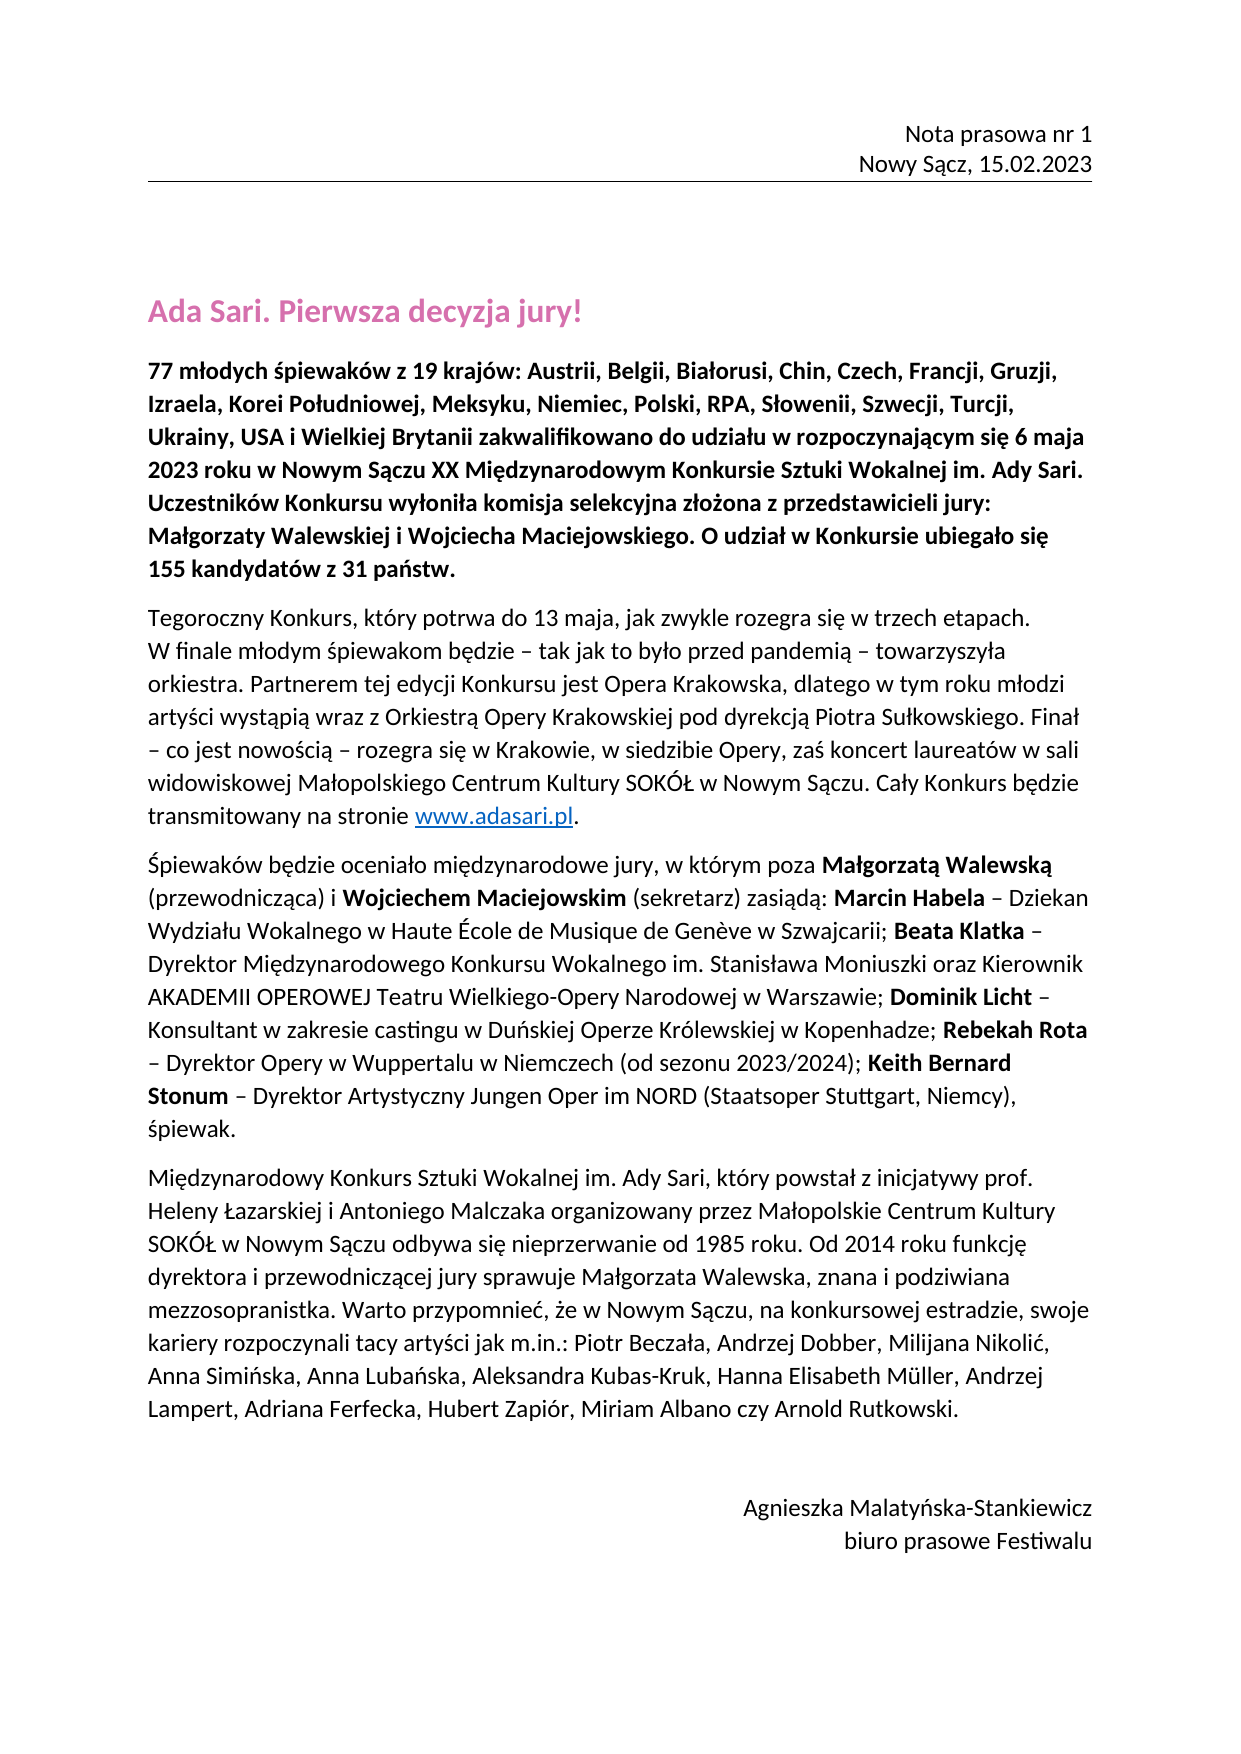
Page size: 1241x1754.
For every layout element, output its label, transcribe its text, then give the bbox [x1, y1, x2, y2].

text Ada Sari. Pierwsza decyzja jury! [148, 290, 1092, 331]
text Międzynarodowy Konkurs Sztuki Wokalnej im. Ady Sari, który powstał z inicjatywy prof. Heleny Łazarskiej i Antoniego Malczaka organizowany przez Małopolskie Centrum Kultury SOKÓŁ w Nowym Sączu odbywa się nieprzerwanie od 1985 roku. Od 2014 roku funkcję dyrektora i przewodniczącej jury sprawuje Małgorzata Walewska, znana i podziwiana mezzosopranistka. Warto przypomnieć, że w Nowym Sączu, na konkursowej estradzie, swoje kariery rozpoczynali tacy artyści jak m.in.: Piotr Beczała, Andrzej Dobber, Milijana Nikolić, Anna Simińska, Anna Lubańska, Aleksandra Kubas-Kruk, Hanna Elisabeth Müller, Andrzej Lampert, Adriana Ferfecka, Hubert Zapiór, Miriam Albano czy Arnold Rutkowski. [148, 1163, 1092, 1423]
text Tegoroczny Konkurs, który potrwa do 13 maja, jak zwykle rozegra się w trzech etapach. W finale młodym śpiewakom będzie – tak jak to było przed pandemią – towarzyszyła orkiestra. Partnerem tej edycji Konkursu jest Opera Krakowska, dlatego w tym roku młodzi artyści wystąpią wraz z Orkiestrą Opery Krakowskiej pod dyrekcją Piotra Sułkowskiego. Finał – co jest nowością – rozegra się w Krakowie, w siedzibie Opery, zaś koncert laureatów w sali widowiskowej Małopolskiego Centrum Kultury SOKÓŁ w Nowym Sączu. Cały Konkurs będzie transmitowany na stronie www.adasari.pl. [148, 603, 1092, 831]
text Nota prasowa nr 1 [148, 118, 1092, 149]
text 77 młodych śpiewaków z 19 krajów: Austrii, Belgii, Białorusi, Chin, Czech, Francji, Gruzji, Izraela, Korei Południowej, Meksyku, Niemiec, Polski, RPA, Słowenii, Szwecji, Turcji, Ukrainy, USA i Wielkiej Brytanii zakwalifikowano do udziału w rozpoczynającym się 6 maja 2023 roku w Nowym Sączu XX Międzynarodowym Konkursie Sztuki Wokalnej im. Ady Sari. Uczestników Konkursu wyłoniła komisja selekcyjna złożona z przedstawicieli jury: Małgorzaty Walewskiej i Wojciecha Maciejowskiego. O udział w Konkursie ubiegało się 155 kandydatów z 31 państw. [148, 356, 1092, 583]
text Śpiewaków będzie oceniało międzynarodowe jury, w którym poza Małgorzatą Walewską (przewodnicząca) i Wojciechem Maciejowskim (sekretarz) zasiądą: Marcin Habela – Dziekan Wydziału Wokalnego w Haute École de Musique de Genève w Szwajcarii; Beata Klatka – Dyrektor Międzynarodowego Konkursu Wokalnego im. Stanisława Moniuszki oraz Kierownik AKADEMII OPEROWEJ Teatru Wielkiego-Opery Narodowej w Warszawie; Dominik Licht – Konsultant w zakresie castingu w Duńskiej Operze Królewskiej w Kopenhadze; Rebekah Rota – Dyrektor Opery w Wuppertalu w Niemczech (od sezonu 2023/2024); Keith Bernard Stonum – Dyrektor Artystyczny Jungen Oper im NORD (Staatsoper Stuttgart, Niemcy), śpiewak. [148, 850, 1092, 1143]
text Nowy Sącz, 15.02.2023 [148, 149, 1092, 181]
text Agnieszka Malatyńska-Stankiewicz biuro prasowe Festiwalu [148, 1492, 1092, 1556]
